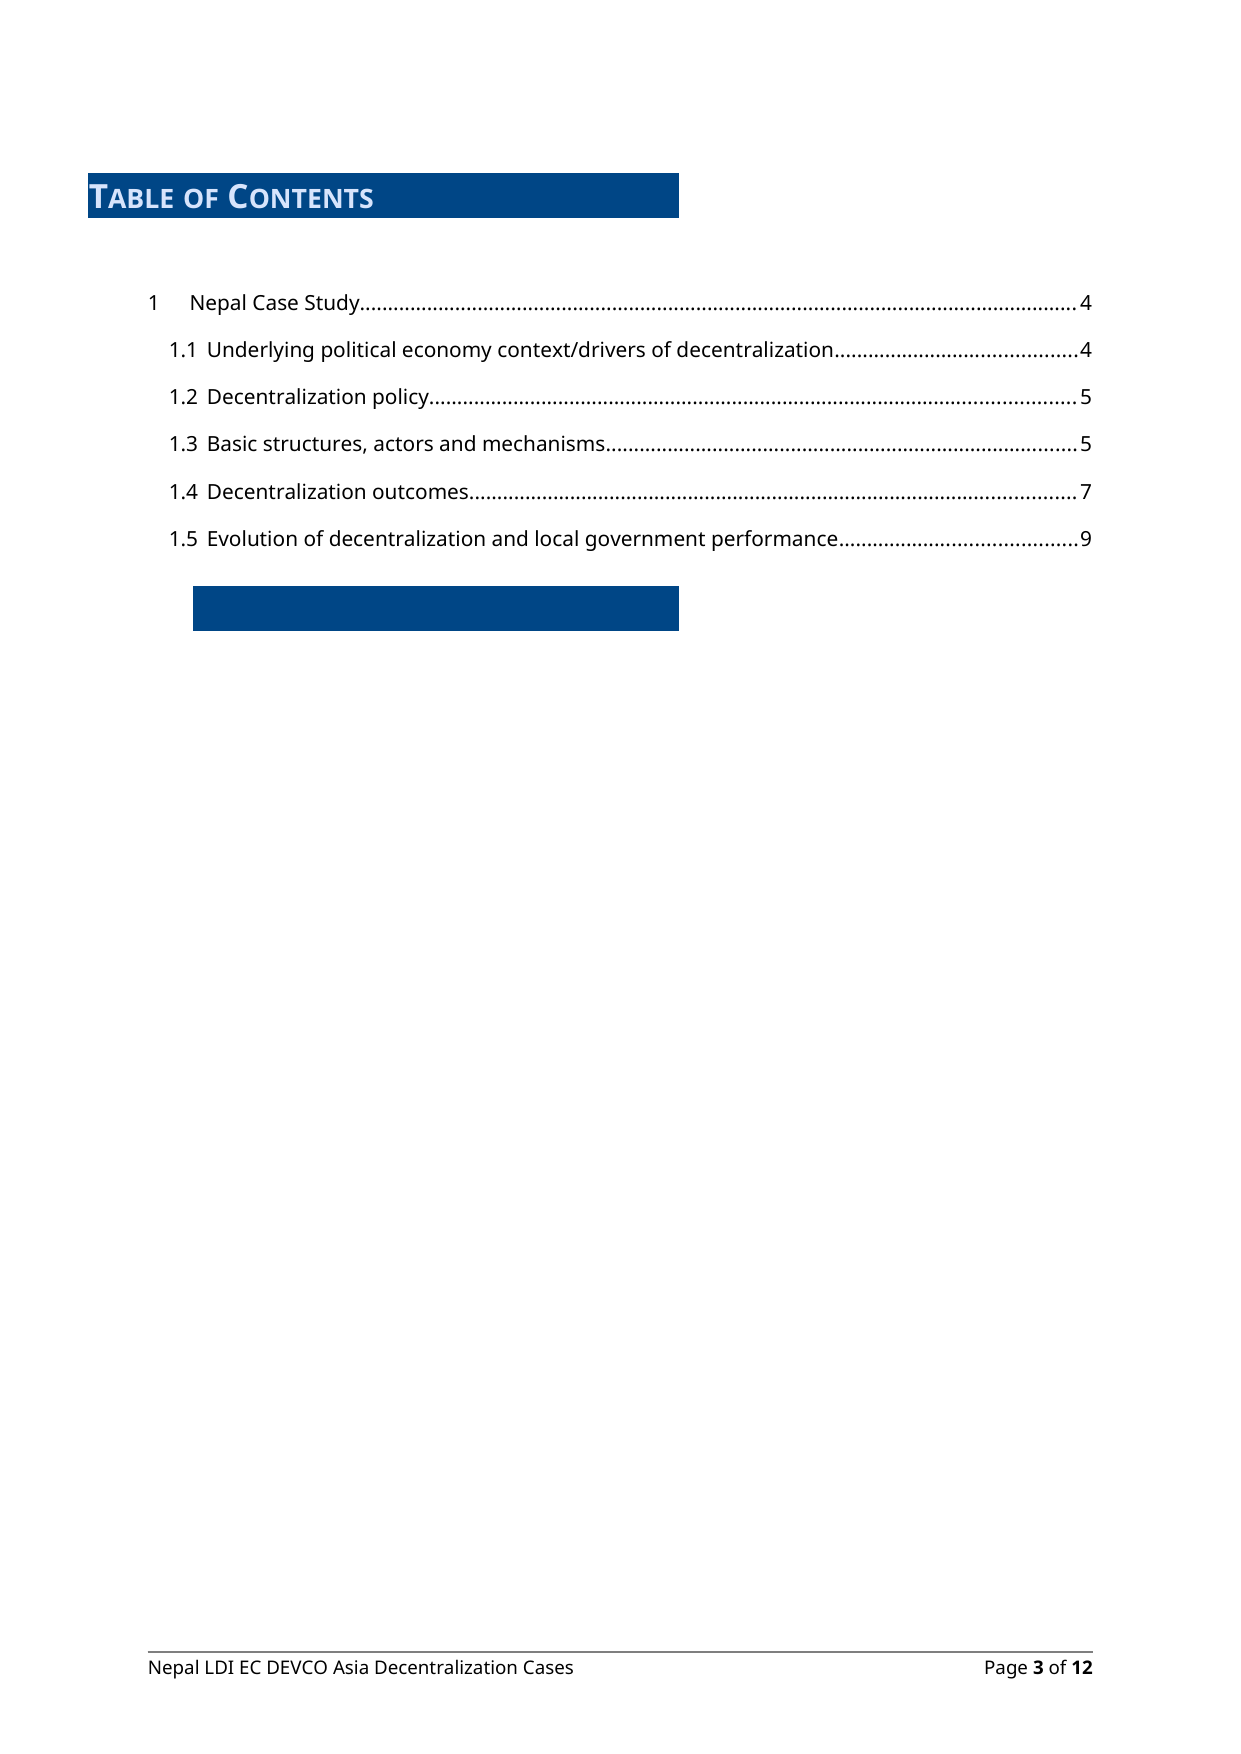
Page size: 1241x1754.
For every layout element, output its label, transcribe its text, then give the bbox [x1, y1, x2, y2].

text 1 Nepal Case Study 4 [148, 288, 1093, 316]
subtitle Table of Contents [88, 173, 679, 218]
text 1.4 Decentralization outcomes 7 [168, 477, 1093, 505]
text 1.3 Basic structures, actors and mechanisms 5 [168, 429, 1093, 458]
text 1.2 Decentralization policy 5 [168, 382, 1093, 411]
text 1.5 Evolution of decentralization and local government performance 9 [168, 524, 1093, 553]
text 1.1 Underlying political economy context/drivers of decentralization 4 [168, 335, 1093, 363]
